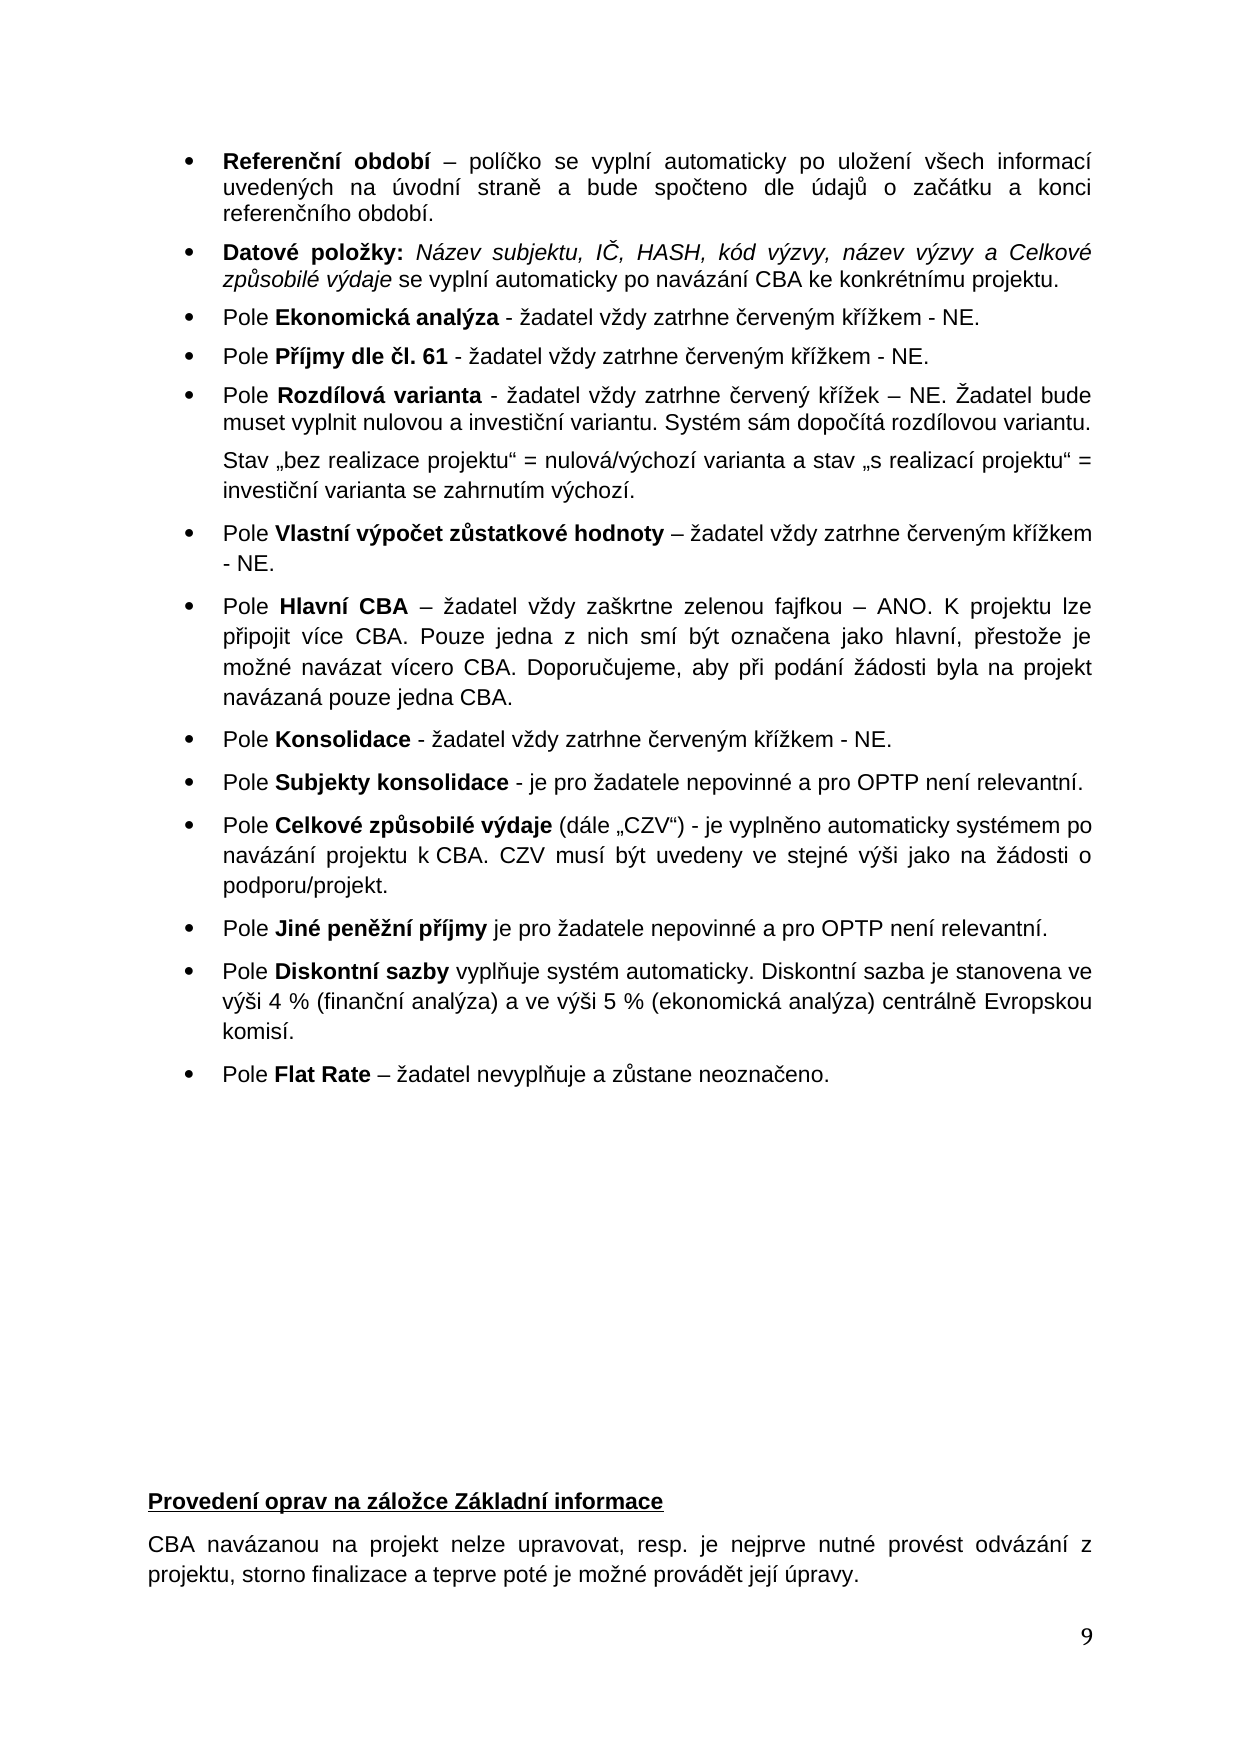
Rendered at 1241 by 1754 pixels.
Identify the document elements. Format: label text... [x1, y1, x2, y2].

list Datové položky: Název subjektu, IČ, HASH, kód výzvy, název výzvy a Celkové způsobilé výdaje se vyplní automaticky po navázání CBA ke konkrétnímu projektu. [185, 239, 1093, 292]
list Pole Jiné peněžní příjmy je pro žadatele nepovinné a pro OPTP není relevantní. [185, 915, 1093, 941]
list Pole Vlastní výpočet zůstatkové hodnoty – žadatel vždy zatrhne červeným křížkem - NE. [185, 520, 1093, 577]
list Pole Flat Rate – žadatel nevyplňuje a zůstane neoznačeno. [185, 1061, 1093, 1087]
list Pole Celkové způsobilé výdaje (dále „CZV“) - je vyplněno automaticky systémem po navázání projektu k CBA. CZV musí být uvedeny ve stejné výši jako na žádosti o podporu/projekt. [185, 812, 1093, 899]
list Provedení oprav na záložce Základní informace [148, 1488, 1093, 1514]
list Pole Rozdílová varianta - žadatel vždy zatrhne červený křížek – NE. Žadatel bude muset vyplnit nulovou a investiční variantu. Systém sám dopočítá rozdílovou variantu. [185, 382, 1093, 435]
list Pole Diskontní sazby vyplňuje systém automaticky. Diskontní sazba je stanovena ve výši 4 % (finanční analýza) a ve výši 5 % (ekonomická analýza) centrálně Evropskou komisí. [185, 958, 1093, 1044]
list Pole Konsolidace - žadatel vždy zatrhne červeným křížkem - NE. [185, 726, 1093, 753]
list Pole Hlavní CBA – žadatel vždy zaškrtne zelenou fajfkou – ANO. K projektu lze připojit více CBA. Pouze jedna z nich smí být označena jako hlavní, přestože je možné navázat vícero CBA. Doporučujeme, aby při podání žádosti byla na projekt navázaná pouze jedna CBA. [185, 593, 1093, 710]
list Pole Ekonomická analýza - žadatel vždy zatrhne červeným křížkem - NE. [185, 304, 1093, 331]
list Stav „bez realizace projektu“ = nulová/výchozí varianta a stav „s realizací projektu“ = investiční varianta se zahrnutím výchozí. [223, 447, 1093, 504]
list Pole Subjekty konsolidace - je pro žadatele nepovinné a pro OPTP není relevantní. [185, 769, 1093, 796]
list CBA navázanou na projekt nelze upravovat, resp. je nejprve nutné provést odvázání z projektu, storno finalizace a teprve poté je možné provádět její úpravy. [148, 1531, 1093, 1587]
list Referenční období – políčko se vyplní automaticky po uložení všech informací uvedených na úvodní straně a bude spočteno dle údajů o začátku a konci referenčního období. [185, 148, 1093, 227]
list Pole Příjmy dle čl. 61 - žadatel vždy zatrhne červeným křížkem - NE. [185, 343, 1093, 369]
